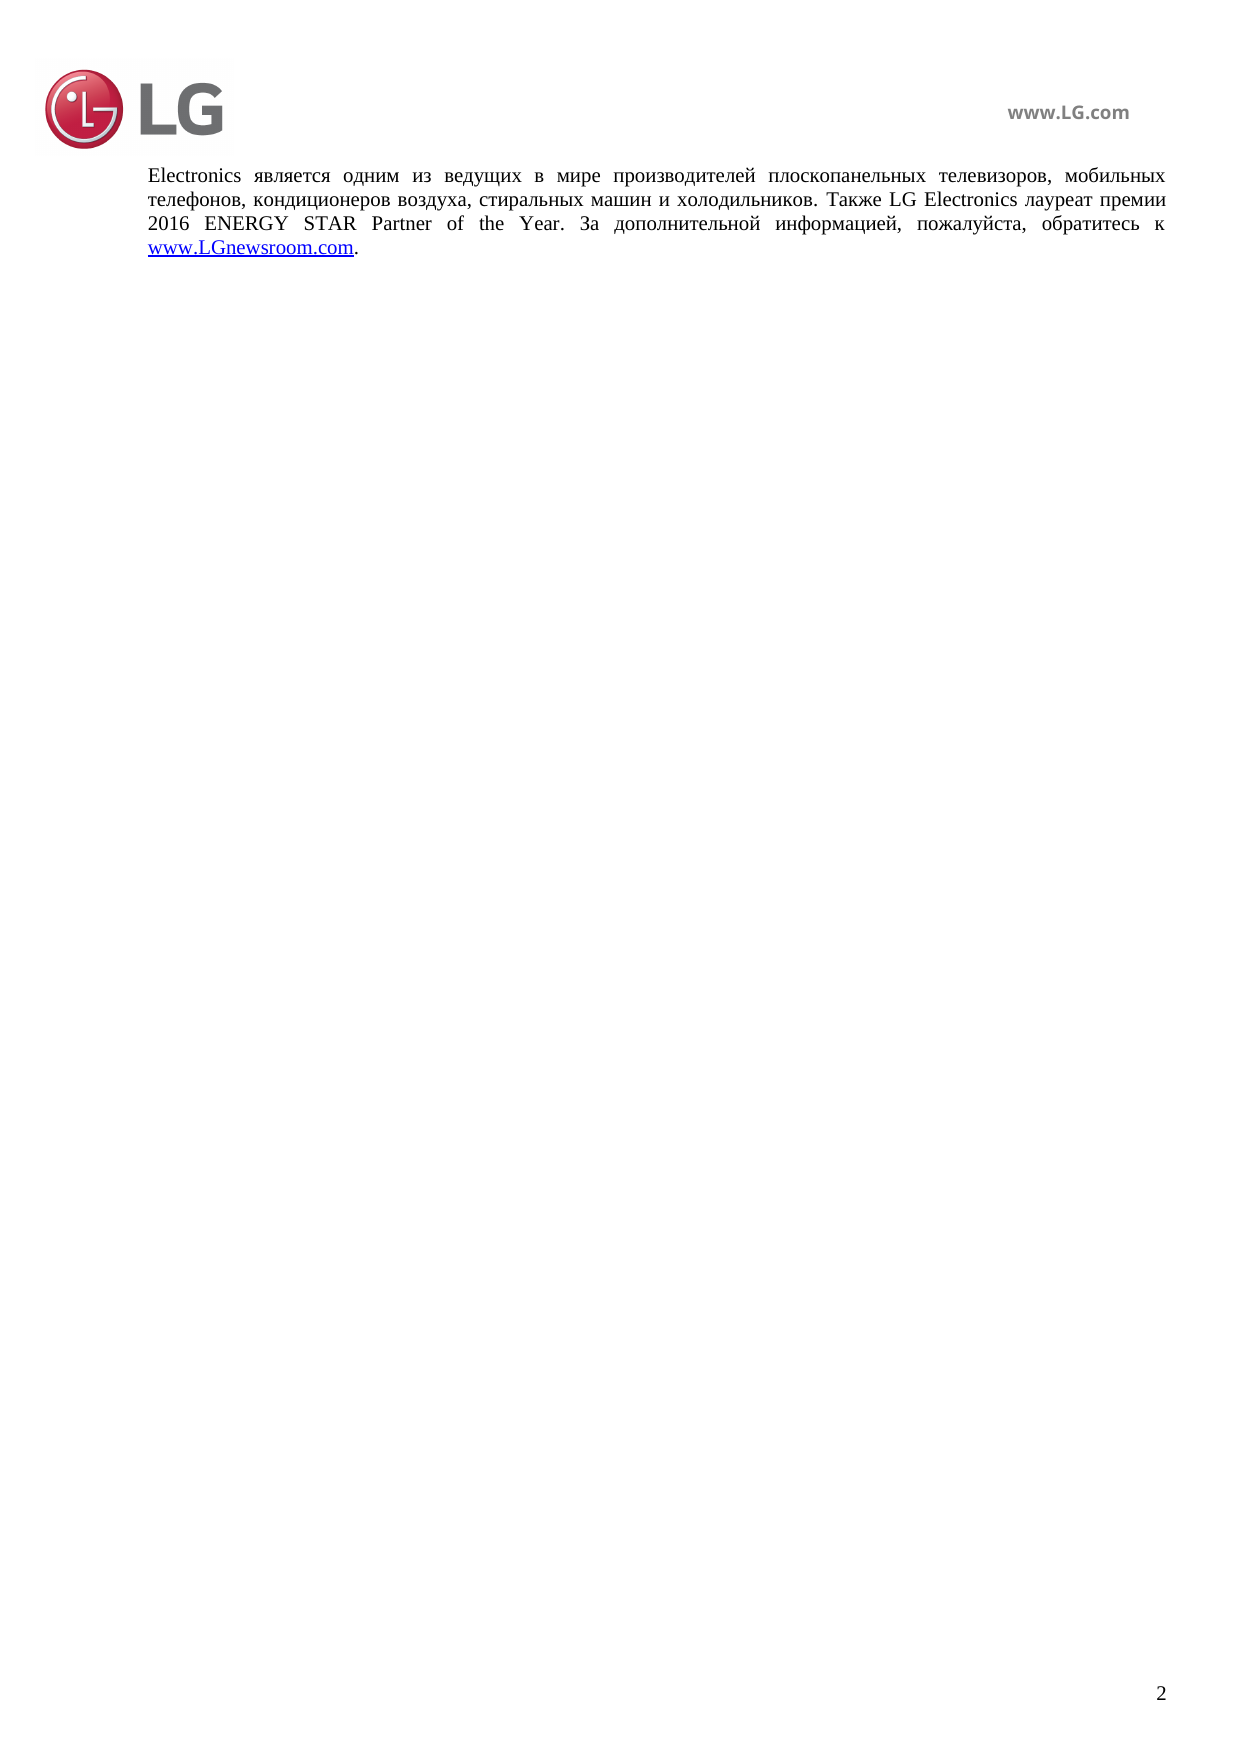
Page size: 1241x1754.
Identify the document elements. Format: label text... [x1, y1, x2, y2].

picture [34, 58, 235, 156]
